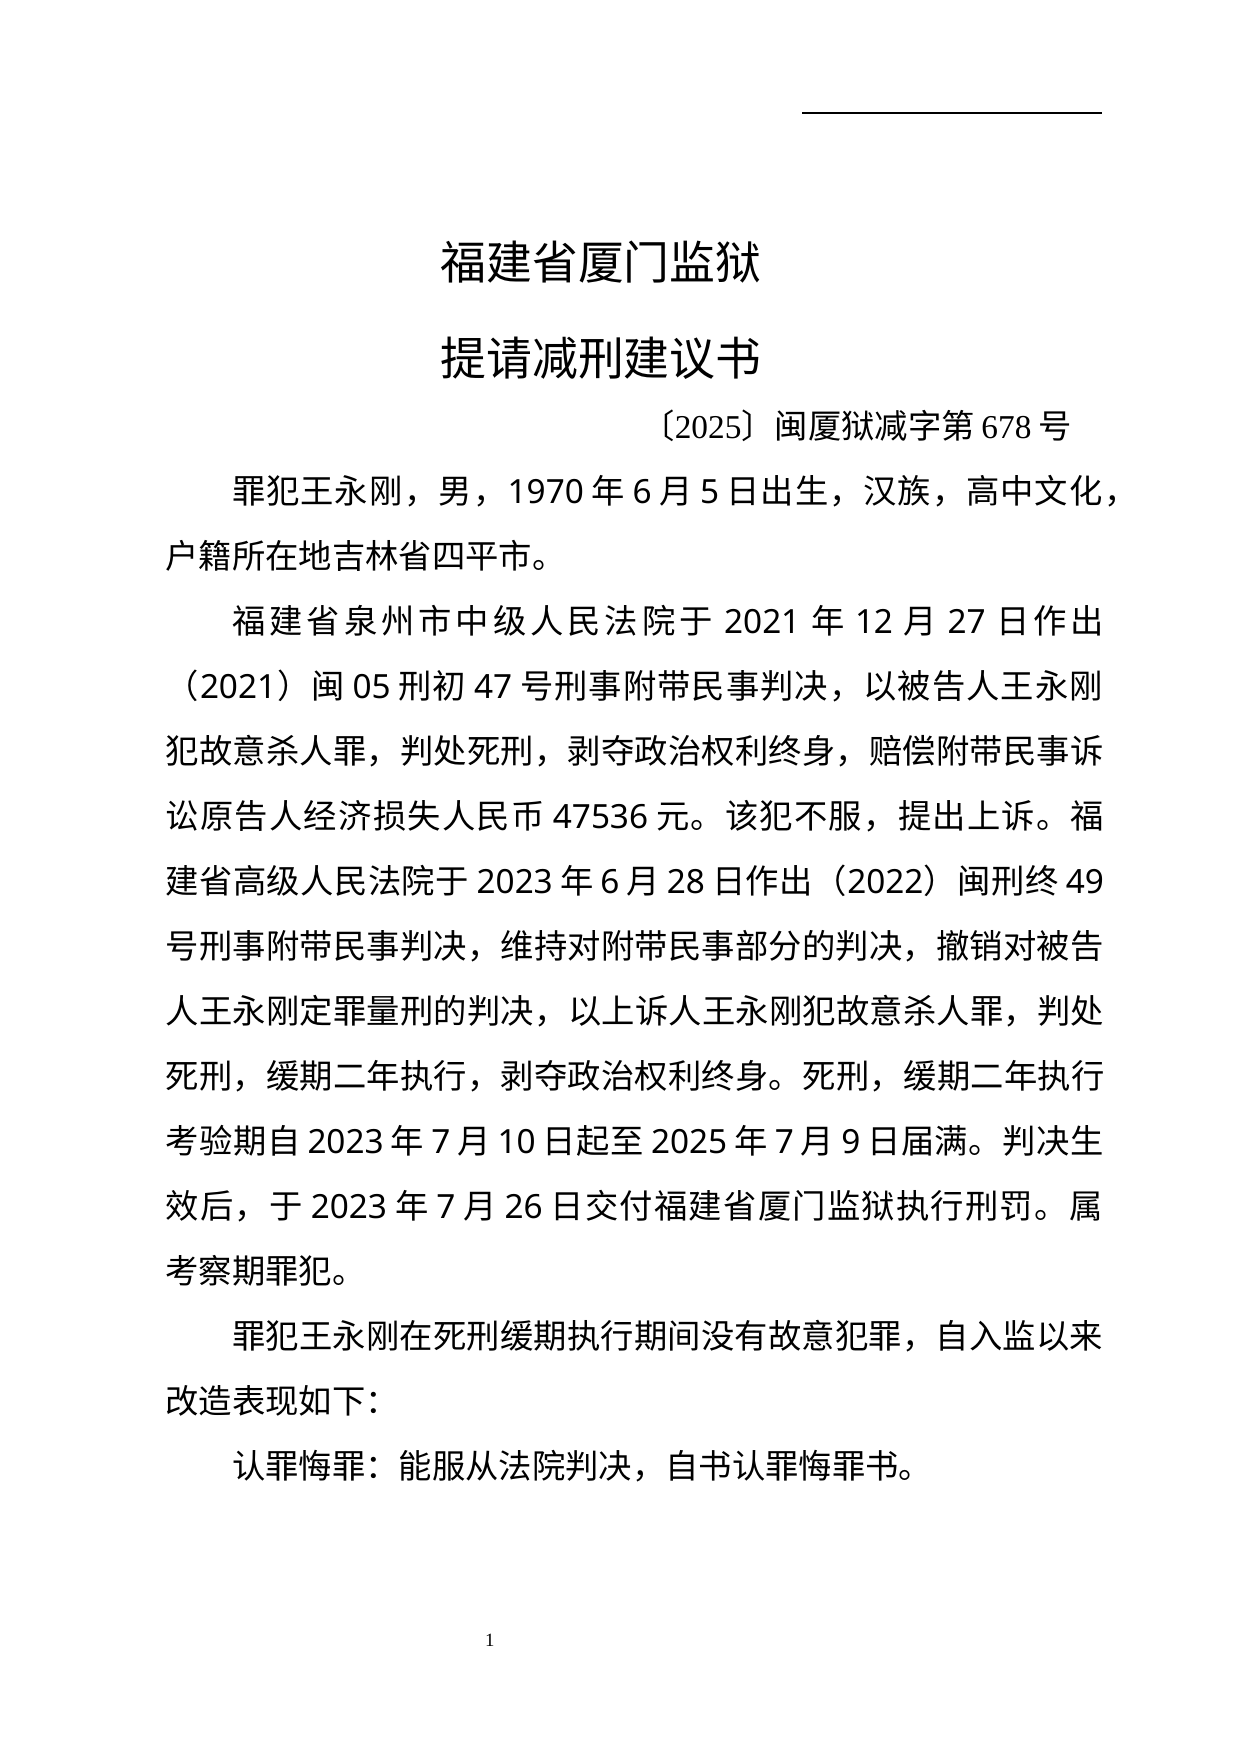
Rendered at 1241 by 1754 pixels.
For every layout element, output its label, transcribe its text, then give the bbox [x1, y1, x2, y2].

text 〔2025〕闽厦狱减字第678号 [232, 392, 1071, 457]
text 罪犯王永刚在死刑缓期执行期间没有故意犯罪，自入监以来改造表现如下： [165, 1302, 1104, 1432]
text 罪犯王永刚，男，1970年6月5日出生，汉族，高中文化，户籍所在地吉林省四平市。 [165, 457, 1104, 587]
text 福建省泉州市中级人民法院于2021年12月27日作出（2021）闽05刑初47号刑事附带民事判决，以被告人王永刚犯故意杀人罪，判处死刑，剥夺政治权利终身，赔偿附带民事诉讼原告人经济损失人民币47536元。该犯不服，提出上诉。福建省高级人民法院于2023年6月28日作出（2022）闽刑终49号刑事附带民事判决，维持对附带民事部分的判决，撤销对被告人王永刚定罪量刑的判决，以上诉人王永刚犯故意杀人罪，判处死刑，缓期二年执行，剥夺政治权利终身。死刑，缓期二年执行考验期自2023年7月10日起至2025年7月9日届满。判决生效后，于2023年7月26日交付福建省厦门监狱执行刑罚。属考察期罪犯。 [165, 587, 1104, 1302]
text 提请减刑建议书 [165, 308, 1104, 392]
text 认罪悔罪：能服从法院判决，自书认罪悔罪书。 [165, 1432, 1104, 1497]
text 福建省厦门监狱 [165, 211, 1104, 308]
